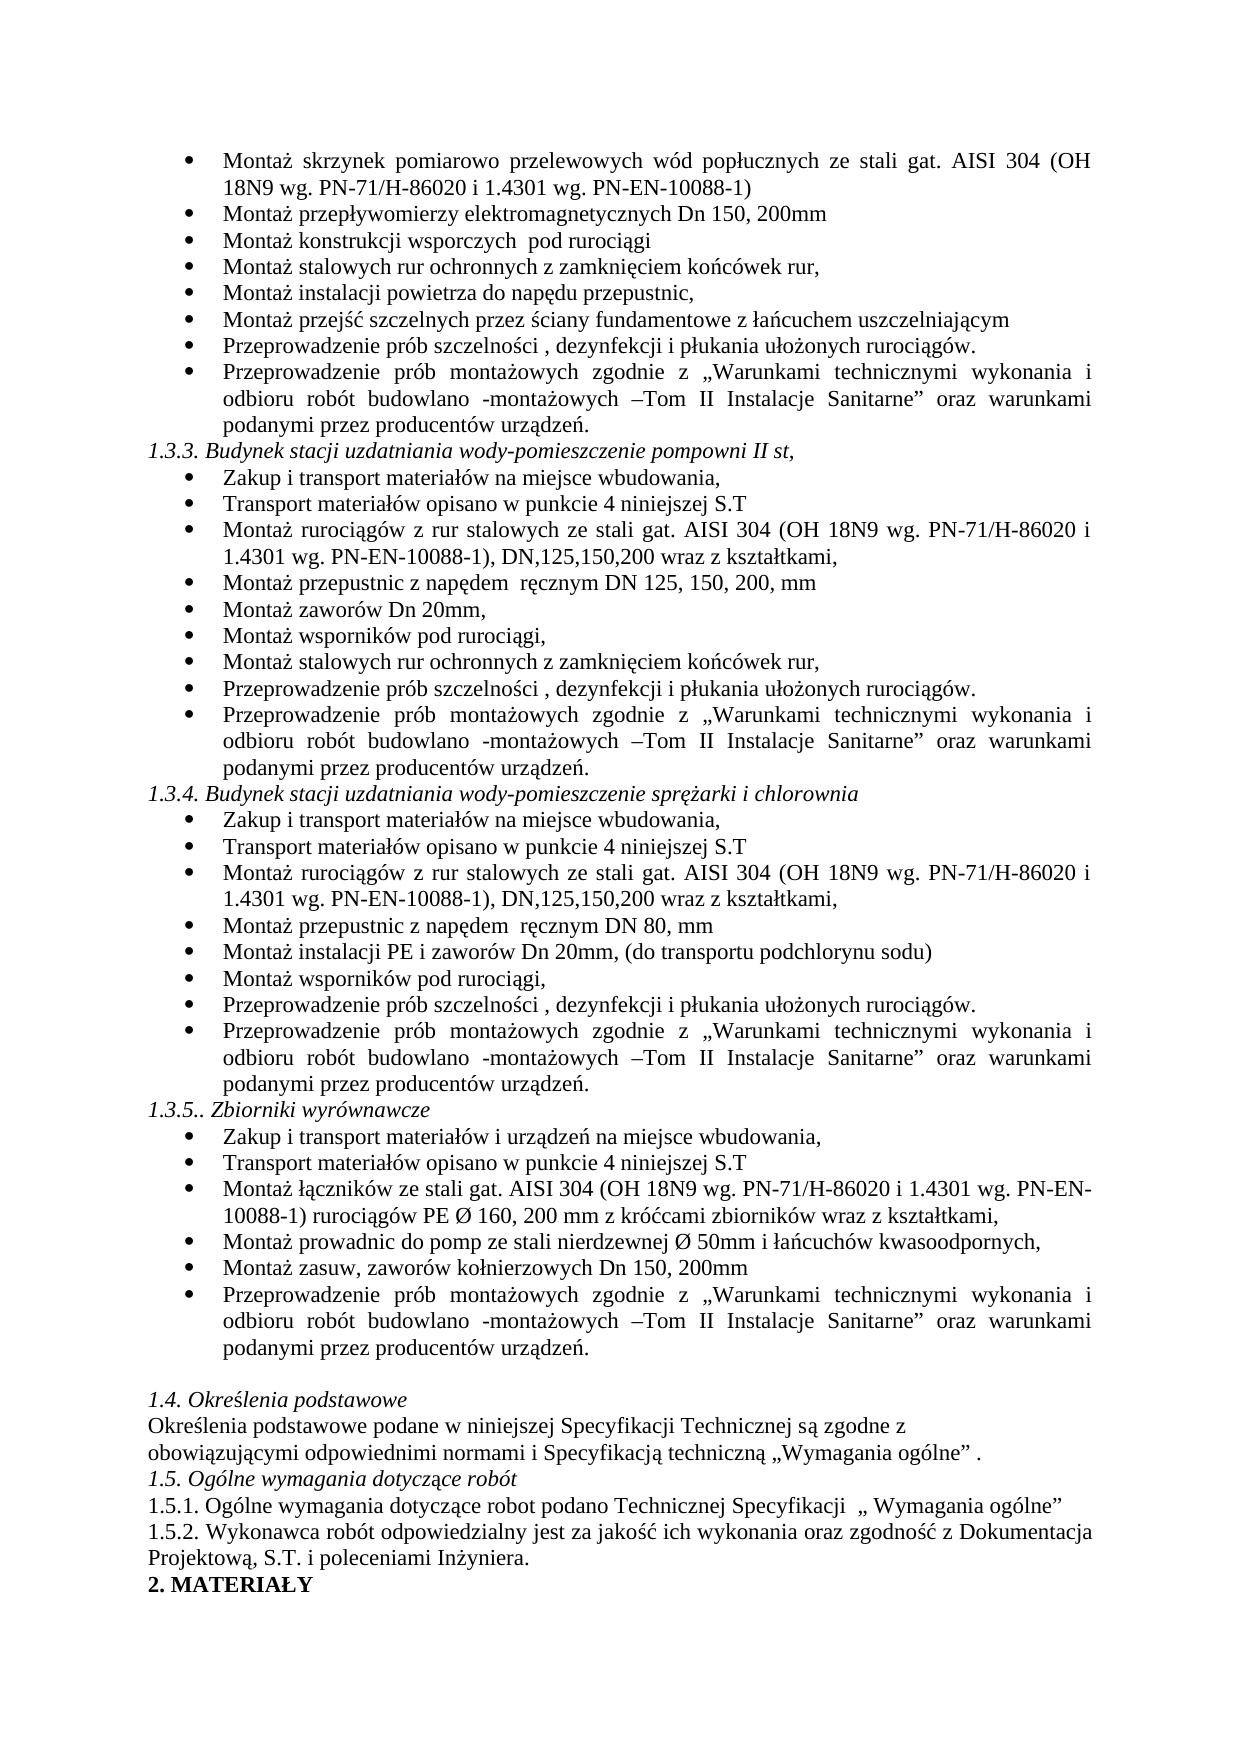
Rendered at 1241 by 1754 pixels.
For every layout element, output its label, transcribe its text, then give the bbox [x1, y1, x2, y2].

list Montaż przepustnic z napędem ręcznym DN 80, mm [185, 912, 1093, 938]
text 1.5.1. Ogólne wymagania dotyczące robot podano Technicznej Specyfikacji „ Wymagania ogólne” [148, 1492, 1093, 1518]
list Transport materiałów opisano w punkcie 4 niniejszej S.T [185, 833, 1093, 859]
text 1.3.4. Budynek stacji uzdatniania wody-pomieszczenie sprężarki i chlorownia [148, 780, 1093, 806]
list Montaż stalowych rur ochronnych z zamknięciem końcówek rur, [185, 648, 1093, 675]
text Określenia podstawowe podane w niniejszej Specyfikacji Technicznej są zgodne z [148, 1413, 1093, 1439]
list Montaż instalacji powietrza do napędu przepustnic, [185, 279, 1093, 306]
list Montaż przejść szczelnych przez ściany fundamentowe z łańcuchem uszczelniającym [185, 306, 1093, 332]
text 1.3.3. Budynek stacji uzdatniania wody-pomieszczenie pompowni II st, [148, 437, 1093, 464]
text 1.5.2. Wykonawca robót odpowiedzialny jest za jakość ich wykonania oraz zgodność z Dokumentacja Projektową, S.T. i poleceniami Inżyniera. [148, 1518, 1093, 1571]
list Przeprowadzenie prób szczelności , dezynfekcji i płukania ułożonych rurociągów. [185, 675, 1093, 701]
list Zakup i transport materiałów na miejsce wbudowania, [185, 806, 1093, 833]
list Montaż zasuw, zaworów kołnierzowych Dn 150, 200mm [185, 1254, 1093, 1281]
list Montaż prowadnic do pomp ze stali nierdzewnej Ø 50mm i łańcuchów kwasoodpornych, [185, 1228, 1093, 1254]
list Montaż wsporników pod rurociągi, [185, 622, 1093, 648]
list Montaż rurociągów z rur stalowych ze stali gat. AISI 304 (OH 18N9 wg. PN-71/H-86020 i 1.4301 wg. PN-EN-10088-1), DN,125,150,200 wraz z kształtkami, [185, 859, 1093, 912]
list Przeprowadzenie prób szczelności , dezynfekcji i płukania ułożonych rurociągów. [185, 991, 1093, 1017]
text 1.3.5.. Zbiorniki wyrównawcze [148, 1096, 1093, 1123]
list Zakup i transport materiałów i urządzeń na miejsce wbudowania, [185, 1123, 1093, 1149]
list Przeprowadzenie prób montażowych zgodnie z „Warunkami technicznymi wykonania i odbioru robót budowlano -montażowych –Tom II Instalacje Sanitarne” oraz warunkami podanymi przez producentów urządzeń. [185, 1281, 1093, 1360]
list Montaż przepustnic z napędem ręcznym DN 125, 150, 200, mm [185, 569, 1093, 596]
list Montaż rurociągów z rur stalowych ze stali gat. AISI 304 (OH 18N9 wg. PN-71/H-86020 i 1.4301 wg. PN-EN-10088-1), DN,125,150,200 wraz z kształtkami, [185, 517, 1093, 569]
list Montaż instalacji PE i zaworów Dn 20mm, (do transportu podchlorynu sodu) [185, 938, 1093, 964]
text 2. MATERIAŁY [148, 1571, 1093, 1597]
list Przeprowadzenie prób szczelności , dezynfekcji i płukania ułożonych rurociągów. [185, 332, 1093, 358]
list Montaż skrzynek pomiarowo przelewowych wód popłucznych ze stali gat. AISI 304 (OH 18N9 wg. PN-71/H-86020 i 1.4301 wg. PN-EN-10088-1) [185, 148, 1093, 200]
list Przeprowadzenie prób montażowych zgodnie z „Warunkami technicznymi wykonania i odbioru robót budowlano -montażowych –Tom II Instalacje Sanitarne” oraz warunkami podanymi przez producentów urządzeń. [185, 701, 1093, 780]
text 1.4. Określenia podstawowe [148, 1386, 1093, 1413]
list Montaż wsporników pod rurociągi, [185, 964, 1093, 991]
list Montaż przepływomierzy elektromagnetycznych Dn 150, 200mm [185, 200, 1093, 227]
text 1.5. Ogólne wymagania dotyczące robót [148, 1465, 1093, 1492]
list Montaż stalowych rur ochronnych z zamknięciem końcówek rur, [185, 253, 1093, 279]
list Transport materiałów opisano w punkcie 4 niniejszej S.T [185, 490, 1093, 517]
text obowiązującymi odpowiednimi normami i Specyfikacją techniczną „Wymagania ogólne” . [148, 1439, 1093, 1465]
list Zakup i transport materiałów na miejsce wbudowania, [185, 464, 1093, 490]
list Przeprowadzenie prób montażowych zgodnie z „Warunkami technicznymi wykonania i odbioru robót budowlano -montażowych –Tom II Instalacje Sanitarne” oraz warunkami podanymi przez producentów urządzeń. [185, 358, 1093, 437]
list Transport materiałów opisano w punkcie 4 niniejszej S.T [185, 1149, 1093, 1175]
list Przeprowadzenie prób montażowych zgodnie z „Warunkami technicznymi wykonania i odbioru robót budowlano -montażowych –Tom II Instalacje Sanitarne” oraz warunkami podanymi przez producentów urządzeń. [185, 1017, 1093, 1096]
list Montaż zaworów Dn 20mm, [185, 596, 1093, 622]
list Montaż łączników ze stali gat. AISI 304 (OH 18N9 wg. PN-71/H-86020 i 1.4301 wg. PN-EN-10088-1) rurociągów PE Ø 160, 200 mm z króćcami zbiorników wraz z kształtkami, [185, 1175, 1093, 1228]
list Montaż konstrukcji wsporczych pod rurociągi [185, 227, 1093, 253]
